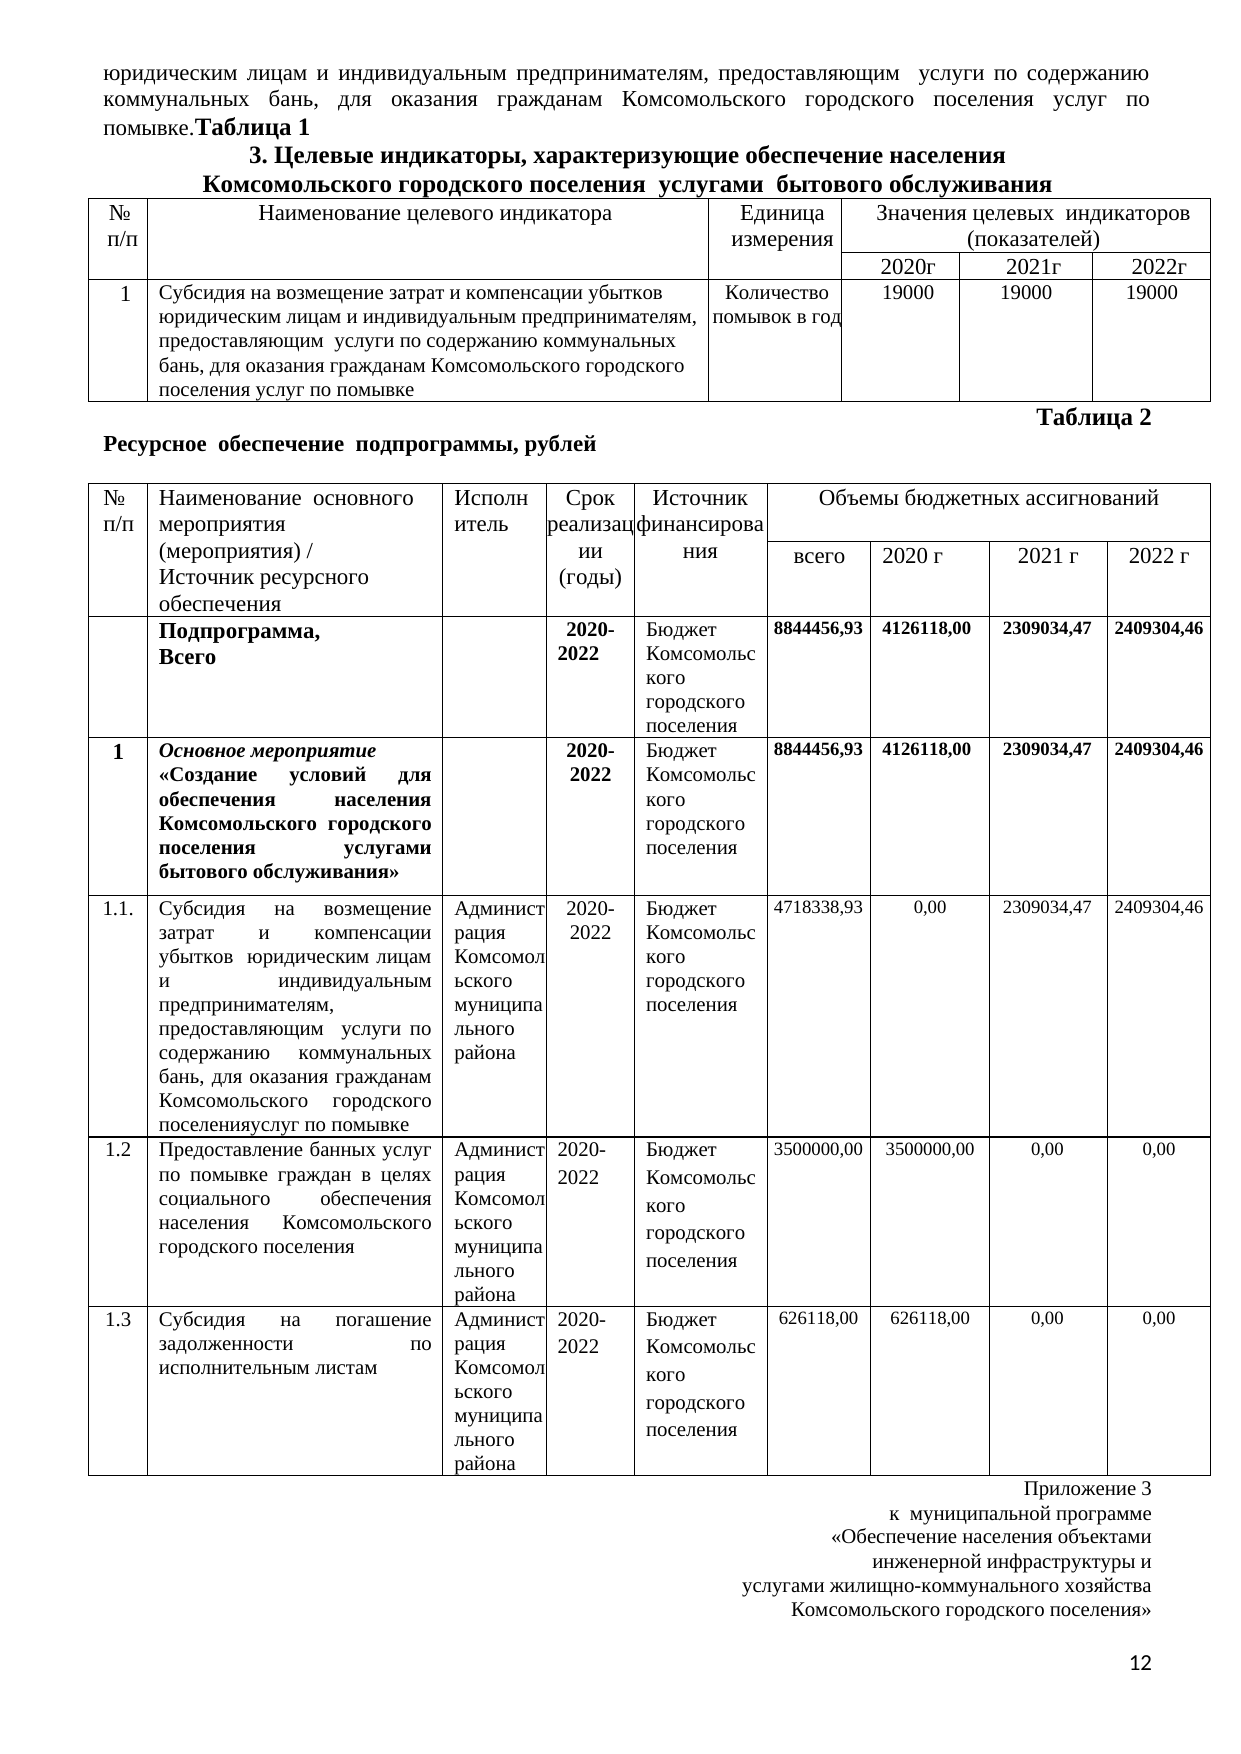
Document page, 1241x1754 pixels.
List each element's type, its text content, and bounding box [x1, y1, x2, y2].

table_cell 3500000,00 [768, 1138, 870, 1306]
list Комсомольского городского поселения услугами бытового обслуживания [103, 169, 1152, 198]
table_cell 8844456,93 [768, 617, 870, 737]
table_cell 2021г [960, 253, 1092, 279]
table_cell 0,00 [990, 1138, 1107, 1306]
table_cell 8844456,93 [768, 738, 870, 895]
table_cell [89, 617, 147, 737]
table_cell 2020г [842, 253, 959, 279]
table_cell 2020-2022 [547, 896, 634, 1136]
table_header Источник финансирования [635, 484, 767, 616]
table_cell Бюджет Комсомольского городского поселения [635, 1307, 767, 1475]
text «Обеспечение населения объектами [103, 1524, 1152, 1548]
table_cell 2020- 2022 [547, 617, 634, 737]
table_header № п/п [89, 199, 147, 279]
table_header Исполнитель [443, 484, 546, 616]
table_cell [443, 738, 546, 895]
table_cell Субсидия на возмещение затрат и компенсации убытков юридическим лицам и индивидуальным предпринимателям, предоставляющим услуги по содержанию коммунальных бань, для оказания гражданам Комсомольского городского поселения услуг по помывке [148, 280, 708, 401]
table_cell 3500000,00 [871, 1138, 989, 1306]
table_cell 19000 [842, 280, 959, 401]
table_cell 2309034,47 [990, 896, 1107, 1136]
table_cell 2020-2022 [547, 1138, 634, 1306]
text Приложение 3 [103, 1476, 1152, 1500]
table_header Единица измерения [709, 199, 841, 279]
table_cell Предоставление банных услуг по помывке граждан в целях социального обеспечения населения Комсомольского городского поселения [148, 1138, 442, 1306]
table_cell 2020 г [871, 542, 989, 616]
table_cell Администрация Комсомольского муниципального района [443, 1307, 546, 1475]
table_cell Подпрограмма, Всего [148, 617, 442, 737]
table_cell 4126118,00 [871, 617, 989, 737]
table_cell Администрация Комсомольского муниципального района [443, 1138, 546, 1306]
table_cell 2309034,47 [990, 738, 1107, 895]
table_cell 2022 г [1108, 542, 1210, 616]
table_cell 1.2 [89, 1138, 147, 1306]
table_cell [443, 617, 546, 737]
table_cell Количество помывок в год [709, 280, 841, 401]
table_cell 4718338,93 [768, 896, 870, 1136]
table_header Наименование основного мероприятия (мероприятия) / Источник ресурсного обеспечения [148, 484, 442, 616]
table_cell 626118,00 [871, 1307, 989, 1475]
table_cell Бюджет Комсомольского городского поселения [635, 738, 767, 895]
table_cell Бюджет Комсомольского городского поселения [635, 617, 767, 737]
table_cell 1.1. [89, 896, 147, 1136]
table_cell 4126118,00 [871, 738, 989, 895]
table_cell Бюджет Комсомольского городского поселения [635, 1138, 767, 1306]
table_cell 626118,00 [768, 1307, 870, 1475]
text 3. Целевые индикаторы, характеризующие обеспечение населения [103, 141, 1152, 169]
text Ресурсное обеспечение подпрограммы, рублей [103, 430, 1152, 457]
table_cell 2409304,46 [1108, 896, 1210, 1136]
table_header №п/п [89, 484, 147, 616]
table_cell 2409304,46 [1108, 738, 1210, 895]
table_header Наименование целевого индикатора [148, 199, 708, 279]
table_cell Субсидия на возмещение затрат и компенсации убытков юридическим лицам и индивидуальным предпринимателям, предоставляющим услуги по содержанию коммунальных бань, для оказания гражданам Комсомольского городского поселенияуслуг по помывке [148, 896, 442, 1136]
table_cell 0,00 [1108, 1138, 1210, 1306]
table_cell Администрация Комсомольского муниципального района [443, 896, 546, 1136]
table_cell 2022г [1093, 253, 1210, 279]
table_cell 1.3 [89, 1307, 147, 1475]
table_header Значения целевых индикаторов (показателей) [842, 199, 1210, 252]
table_cell 1 [89, 280, 147, 401]
table_cell 0,00 [871, 896, 989, 1136]
table_cell Бюджет Комсомольского городского поселения [635, 896, 767, 1136]
table_cell 2309034,47 [990, 617, 1107, 737]
table_cell 0,00 [990, 1307, 1107, 1475]
table_cell 0,00 [1108, 1307, 1210, 1475]
table_cell 19000 [960, 280, 1092, 401]
table_header Объемы бюджетных ассигнований [768, 484, 1210, 541]
table_cell Основное мероприятие «Создание условий для обеспечения населения Комсомольского городского поселения услугами бытового обслуживания» [148, 738, 442, 895]
text услугами жилищно-коммунального хозяйства Комсомольского городского поселения» [103, 1573, 1152, 1621]
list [103, 59, 1152, 141]
table_cell Субсидия на погашение задолженности по исполнительным листам [148, 1307, 442, 1475]
text к муниципальной программе [103, 1500, 1152, 1524]
table_cell 2021 г [990, 542, 1107, 616]
text инженерной инфраструктуры и [103, 1548, 1152, 1573]
table_cell 1 [89, 738, 147, 895]
text Таблица 2 [103, 402, 1152, 430]
table_header Срок реализации (годы) [547, 484, 634, 616]
table_cell 2020- 2022 [547, 738, 634, 895]
table_cell 19000 [1093, 280, 1210, 401]
table_cell 2409304,46 [1108, 617, 1210, 737]
table_cell 2020-2022 [547, 1307, 634, 1475]
table_cell всего [768, 542, 870, 616]
